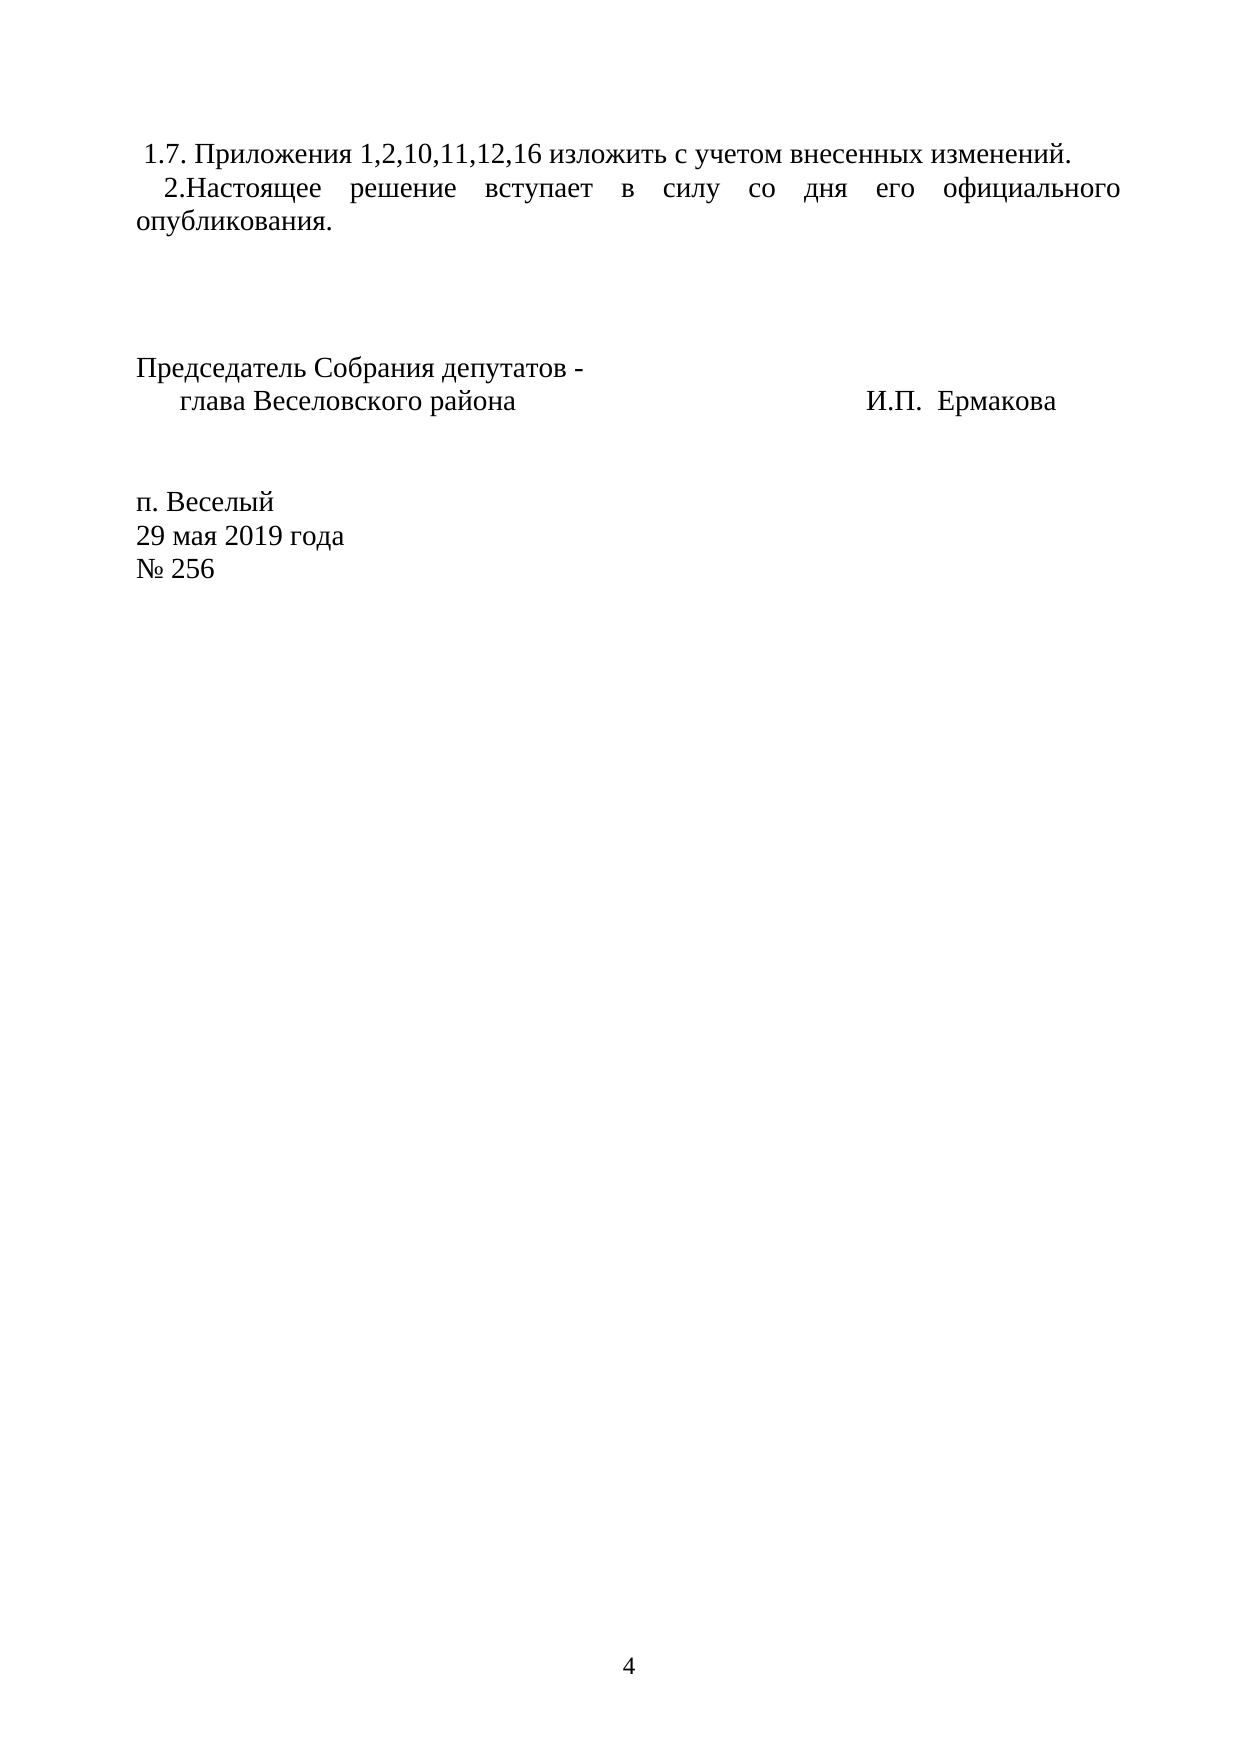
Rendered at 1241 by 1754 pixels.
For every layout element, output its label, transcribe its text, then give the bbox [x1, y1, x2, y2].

text № 256 [136, 551, 1122, 585]
text 1.7. Приложения 1,2,10,11,12,16 изложить с учетом внесенных изменений. [136, 136, 1122, 170]
text п. Веселый [136, 484, 1122, 518]
text Председатель Собрания депутатов - [136, 350, 1122, 383]
text 2.Настоящее решение вступает в силу со дня его официального опубликования. [136, 170, 1122, 237]
text глава Веселовского района И.П. Ермакова [136, 383, 1122, 417]
text 29 мая 2019 года [136, 518, 1122, 551]
